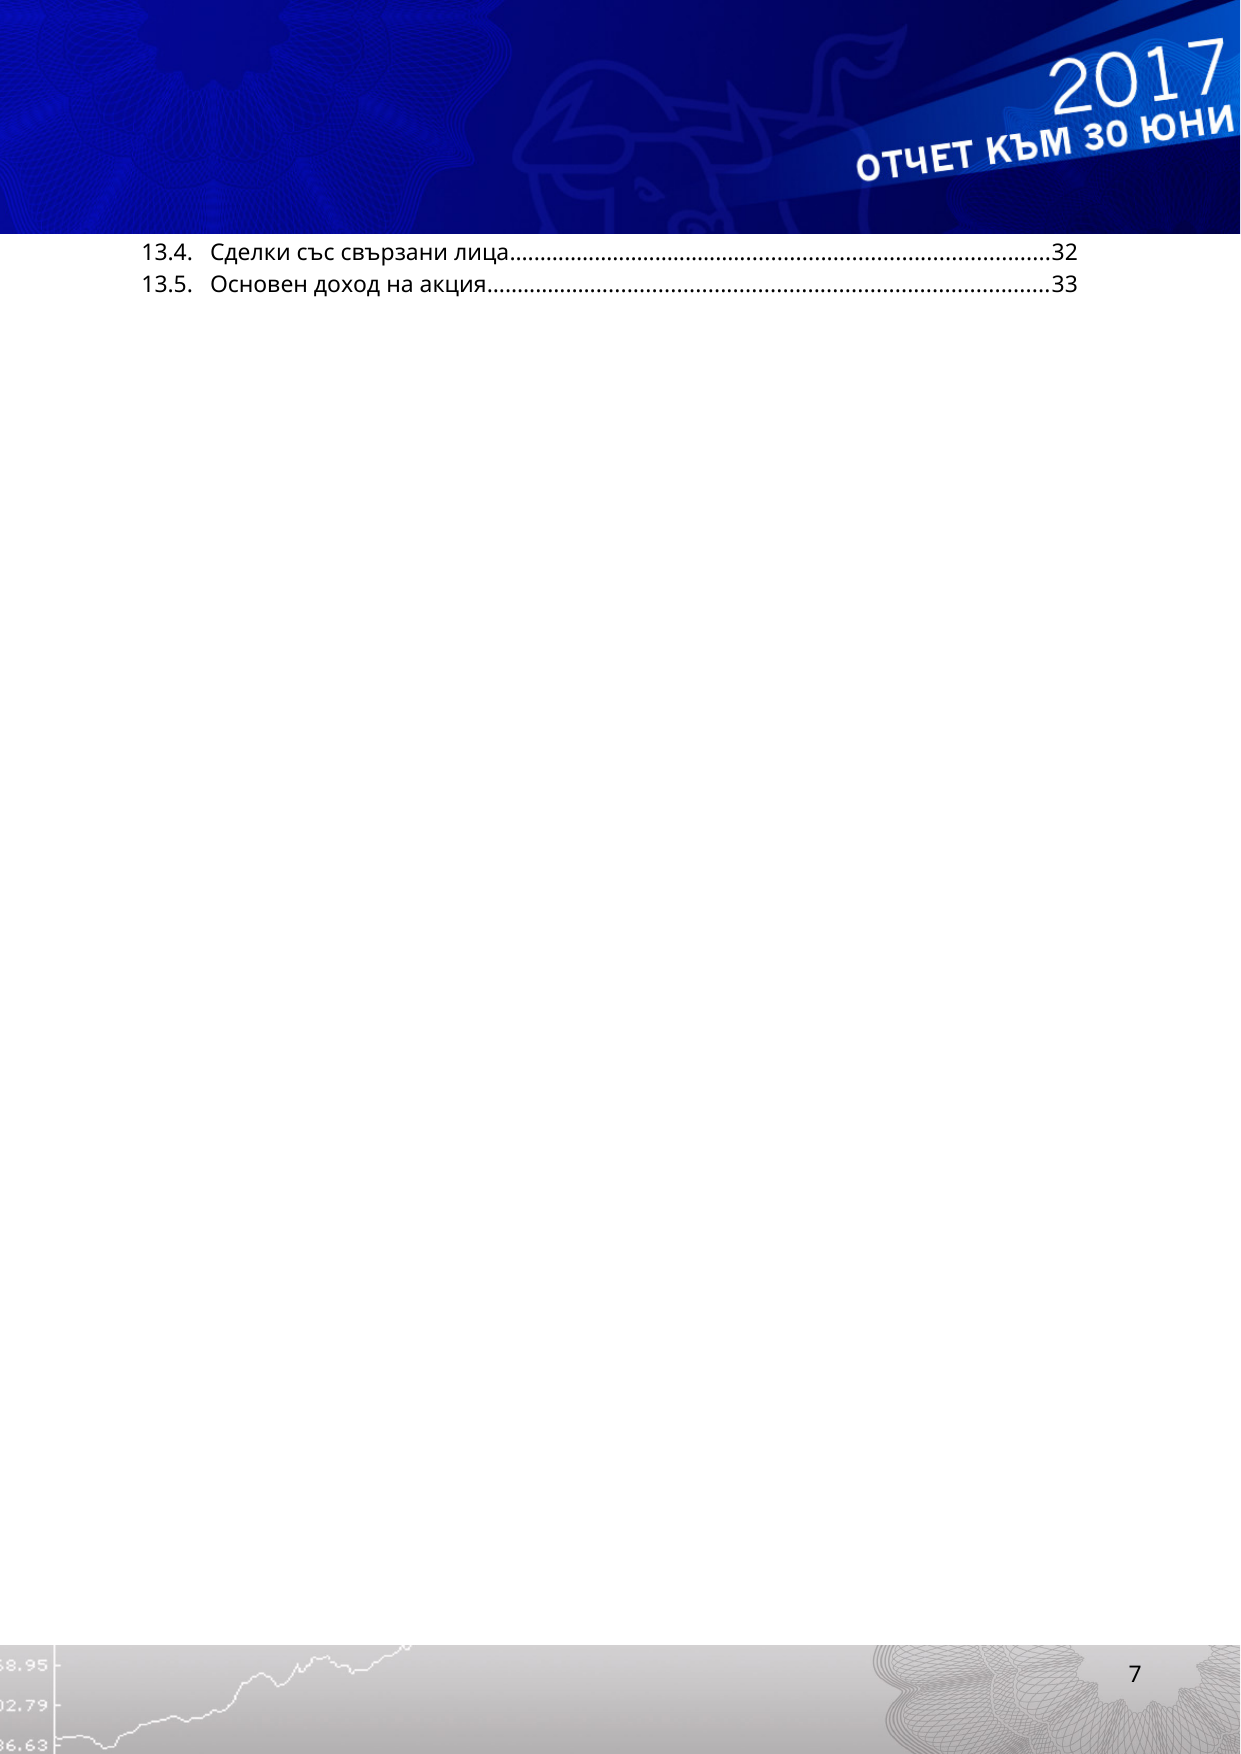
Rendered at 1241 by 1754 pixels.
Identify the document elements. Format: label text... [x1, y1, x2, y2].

text 13.5. Основен доход на акция 33 [141, 267, 1122, 299]
picture [0, 1645, 1241, 1754]
text 13.4. Сделки със свързани лица 32 [141, 236, 1122, 267]
picture [0, 0, 1241, 234]
